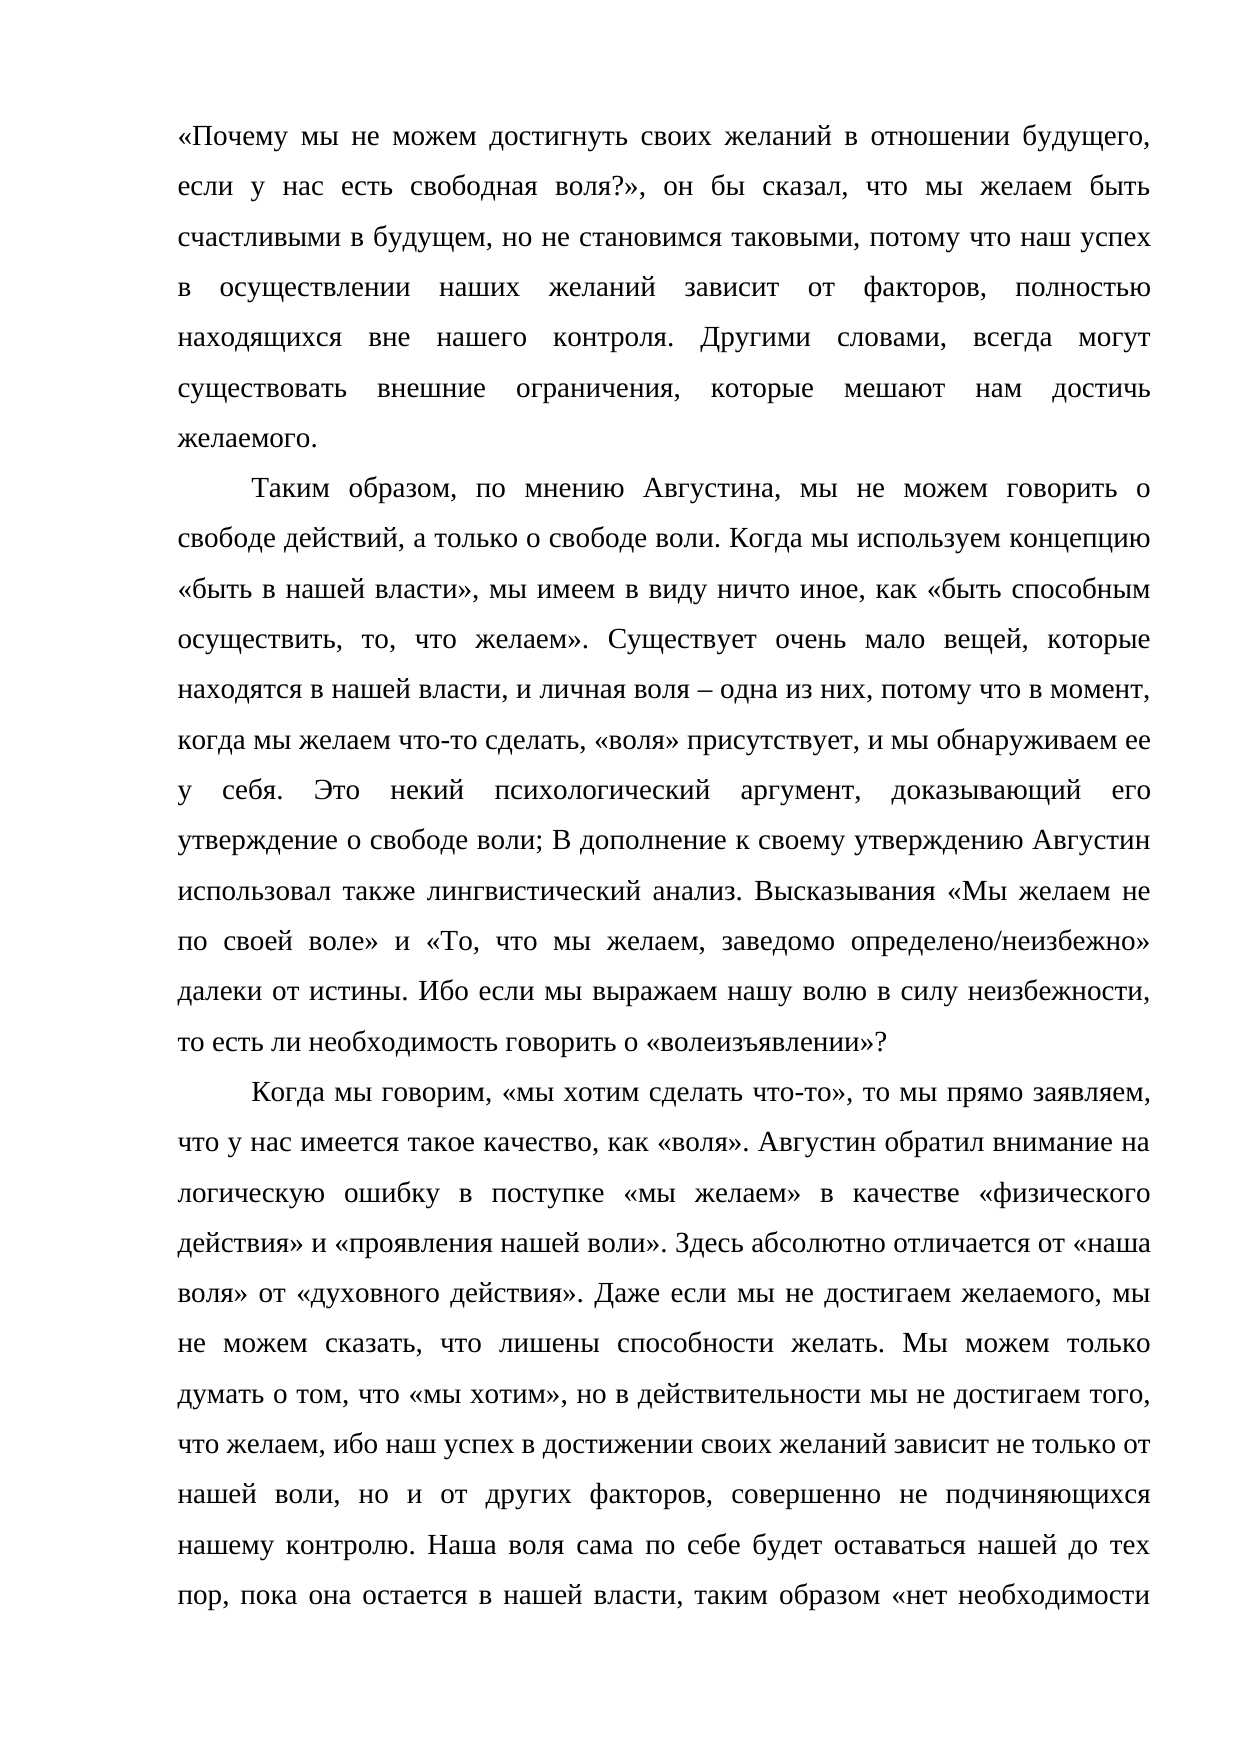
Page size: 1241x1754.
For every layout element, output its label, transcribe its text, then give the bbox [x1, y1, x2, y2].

text Таким образом, по мнению Августина, мы не можем говорить о свободе действий, а только о свободе воли. Когда мы используем концепцию «быть в нашей власти», мы имеем в виду ничто иное, как «быть способным осуществить, то, что желаем». Существует очень мало вещей, которые находятся в нашей власти, и личная воля – одна из них, потому что в момент, когда мы желаем что-то сделать, «воля» присутствует, и мы обнаруживаем ее у себя. Это некий психологический аргумент, доказывающий его утверждение о свободе воли; В дополнение к своему утверждению Августин использовал также лингвистический анализ. Высказывания «Мы желаем не по своей воле» и «То, что мы желаем, заведомо определено/неизбежно» далеки от истины. Ибо если мы выражаем нашу волю в силу неизбежности, то есть ли необходимость говорить о «волеизъявлении»? [177, 470, 1152, 1057]
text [177, 118, 1152, 453]
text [177, 1074, 1152, 1611]
